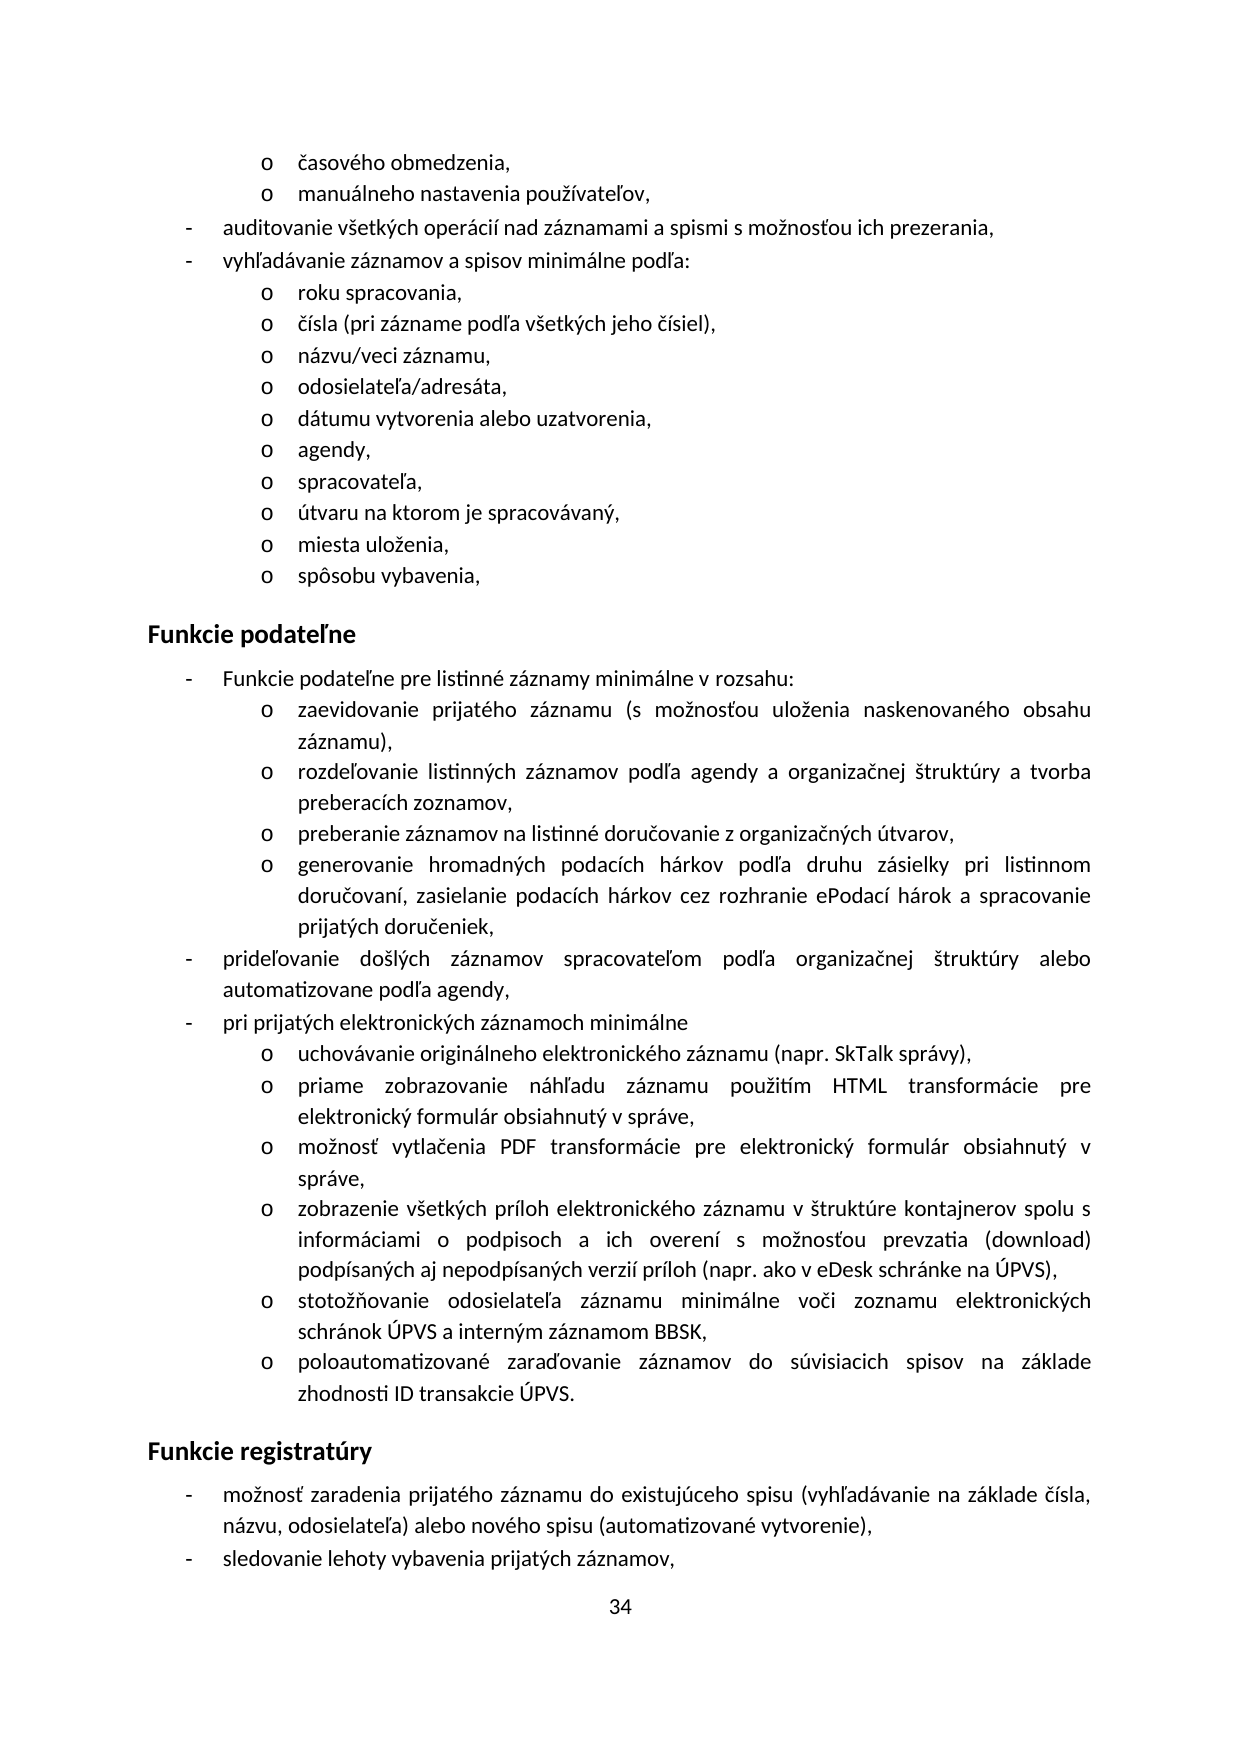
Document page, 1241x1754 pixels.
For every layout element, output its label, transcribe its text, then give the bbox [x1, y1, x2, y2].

list preberanie záznamov na listinné doručovanie z organizačných útvarov, [260, 819, 1092, 848]
list prideľovanie došlých záznamov spracovateľom podľa organizačnej štruktúry alebo automatizovane podľa agendy, [185, 942, 1092, 1003]
list miesta uloženia, [260, 530, 1092, 559]
list časového obmedzenia, [260, 148, 1092, 177]
list názvu/veci záznamu, [260, 341, 1092, 370]
list možnosť vytlačenia PDF transformácie pre elektronický formulár obsiahnutý v správe, [260, 1132, 1092, 1192]
list roku spracovania, [260, 278, 1092, 307]
list čísla (pri zázname podľa všetkých jeho čísiel), [260, 309, 1092, 339]
list priame zobrazovanie náhľadu záznamu použitím HTML transformácie pre elektronický formulár obsiahnutý v správe, [260, 1071, 1092, 1130]
list manuálneho nastavenia používateľov, [260, 179, 1092, 208]
list odosielateľa/adresáta, [260, 372, 1092, 402]
list poloautomatizované zaraďovanie záznamov do súvisiacich spisov na základe zhodnosti ID transakcie ÚPVS. [260, 1347, 1092, 1407]
list spôsobu vybavenia, [260, 561, 1092, 590]
list pri prijatých elektronických záznamoch minimálne [185, 1006, 1092, 1037]
list dátumu vytvorenia alebo uzatvorenia, [260, 404, 1092, 433]
list útvaru na ktorom je spracovávaný, [260, 498, 1092, 527]
list auditovanie všetkých operácií nad záznamami a spismi s možnosťou ich prezerania, [185, 211, 1092, 242]
list sledovanie lehoty vybavenia prijatých záznamov, [185, 1542, 1092, 1573]
list agendy, [260, 435, 1092, 464]
list možnosť zaradenia prijatého záznamu do existujúceho spisu (vyhľadávanie na základe čísla, názvu, odosielateľa) alebo nového spisu (automatizované vytvorenie), [185, 1478, 1092, 1539]
list generovanie hromadných podacích hárkov podľa druhu zásielky pri listinnom doručovaní, zasielanie podacích hárkov cez rozhranie ePodací hárok a spracovanie prijatých doručeniek, [260, 850, 1092, 940]
list zobrazenie všetkých príloh elektronického záznamu v štruktúre kontajnerov spolu s informáciami o podpisoch a ich overení s možnosťou prevzatia (download) podpísaných aj nepodpísaných verzií príloh (napr. ako v eDesk schránke na ÚPVS), [260, 1194, 1092, 1283]
list Funkcie podateľne pre listinné záznamy minimálne v rozsahu: [185, 662, 1092, 693]
list spracovateľa, [260, 467, 1092, 496]
list stotožňovanie odosielateľa záznamu minimálne voči zoznamu elektronických schránok ÚPVS a interným záznamom BBSK, [260, 1286, 1092, 1345]
list rozdeľovanie listinných záznamov podľa agendy a organizačnej štruktúry a tvorba preberacích zoznamov, [260, 757, 1092, 817]
list zaevidovanie prijatého záznamu (s možnosťou uloženia naskenovaného obsahu záznamu), [260, 696, 1092, 755]
subtitle Funkcie registratúry [148, 1434, 1092, 1467]
subtitle Funkcie podateľne [148, 618, 1092, 651]
list uchovávanie originálneho elektronického záznamu (napr. SkTalk správy), [260, 1039, 1092, 1068]
list vyhľadávanie záznamov a spisov minimálne podľa: [185, 244, 1092, 276]
